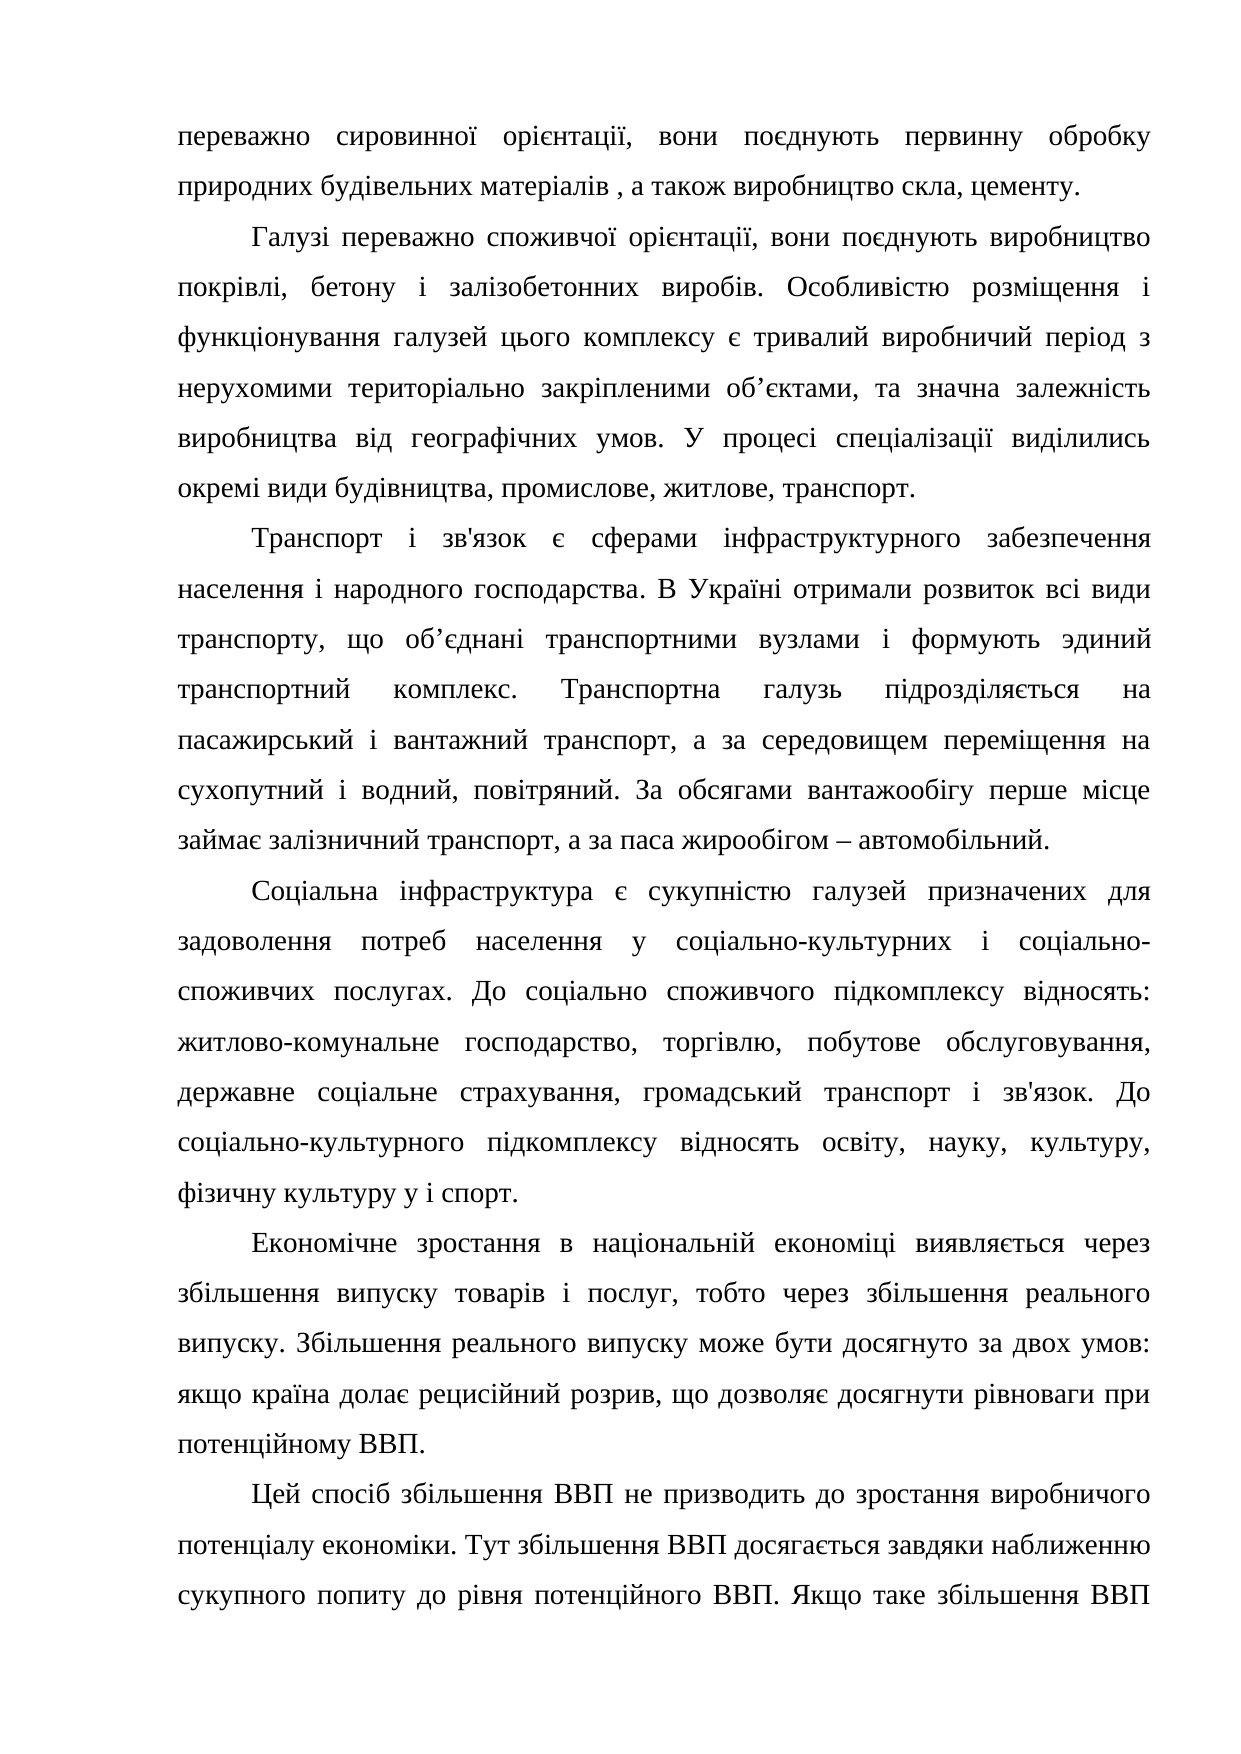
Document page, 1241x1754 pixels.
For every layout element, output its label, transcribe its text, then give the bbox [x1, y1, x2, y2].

text Галузі переважно споживчої орієнтації, вони поєднують виробництво покрівлі, бетону і залізобетонних виробів. Особливістю розміщення і функціонування галузей цього комплексу є тривалий виробничий період з нерухомими територіально закріпленими об’єктами, та значна залежність виробництва від географічних умов. У процесі спеціалізації виділились окремі види будівництва, промислове, житлове, транспорт. [177, 219, 1152, 504]
text Транспорт і зв'язок є cферами інфраструктурного забезпечення населення і народного господарства. В Україні отримали розвиток всі види транспорту, що об’єднані транспортними вузлами і формують эдиний транспортний комплекс. Транспортна галузь підрозділяється на пасажирський і вантажний транспорт, а за середовищем переміщення на сухопутний і водний, повітряний. За обсягами вантажообігу перше місце займає залізничний транспорт, а за паса жирообігом – автомобільний. [177, 521, 1152, 856]
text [177, 118, 1152, 202]
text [177, 1477, 1152, 1611]
text Соціальна інфраструктура є сукупністю галузей призначених для задоволення потреб населення у соціально-культурних і соціально-споживчих послугах. До соціально споживчого підкомплексу відносять: житлово-комунальне господарство, торгівлю, побутове обслуговування, державне соціальне страхування, громадський транспорт і зв'язок. До соціально-культурного підкомплексу відносять освіту, науку, культуру, фізичну культуру у і спорт. [177, 873, 1152, 1208]
text Економічне зростання в національній економіці виявляється через збільшення випуску товарів і послуг, тобто через збільшення реального випуску. Збільшення реального випуску може бути досягнуто за двох умов: якщо країна долає рецисійний розрив, що дозволяє досягнути рівноваги при потенційному ВВП. [177, 1225, 1152, 1460]
